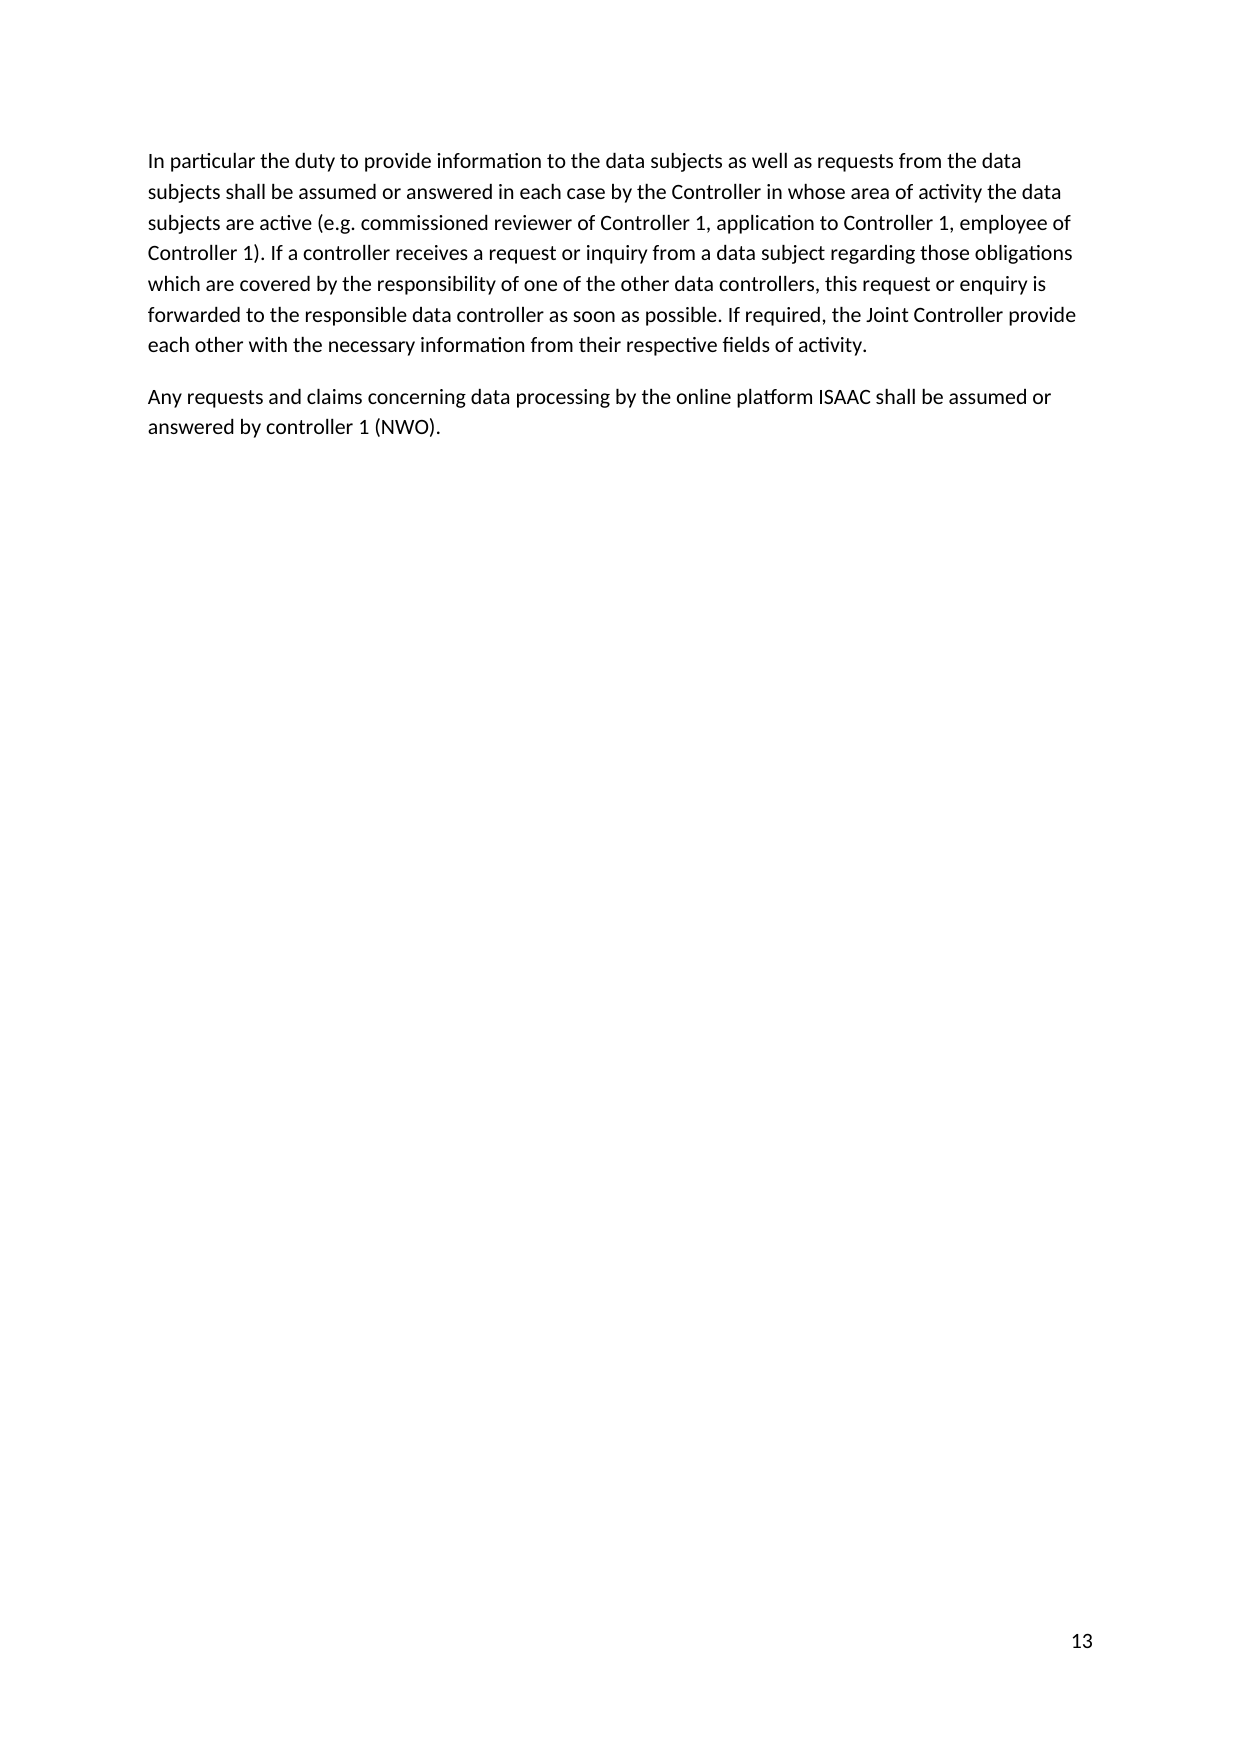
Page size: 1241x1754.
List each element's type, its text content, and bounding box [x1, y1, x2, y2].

text In particular the duty to provide information to the data subjects as well as requests from the data subjects shall be assumed or answered in each case by the Controller in whose area of activity the data subjects are active (e.g. commissioned reviewer of Controller 1, application to Controller 1, employee of Controller 1). If a controller receives a request or inquiry from a data subject regarding those obligations which are covered by the responsibility of one of the other data controllers, this request or enquiry is forwarded to the responsible data controller as soon as possible. If required, the Joint Controller provide each other with the necessary information from their respective fields of activity. [148, 148, 1093, 358]
text Any requests and claims concerning data processing by the online platform ISAAC shall be assumed or answered by controller 1 (NWO). [148, 383, 1093, 440]
